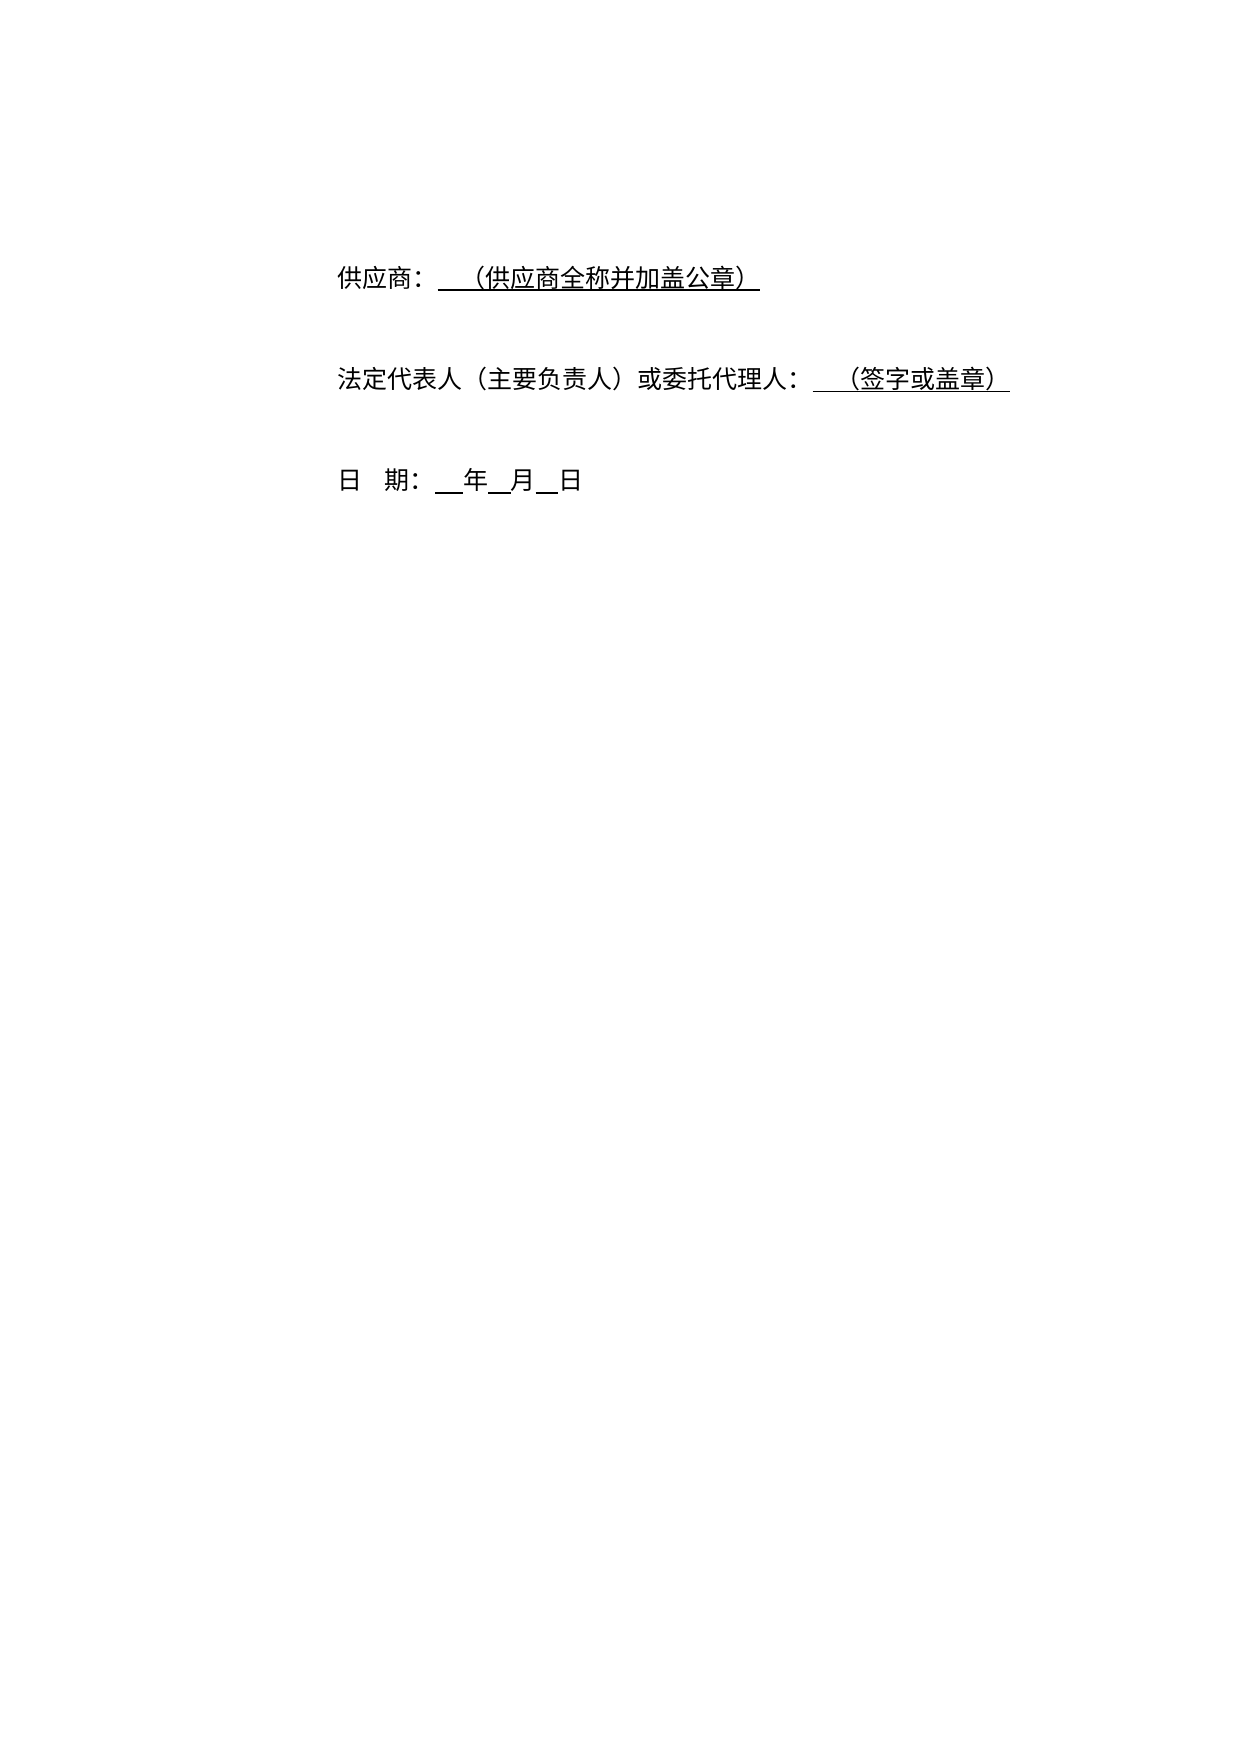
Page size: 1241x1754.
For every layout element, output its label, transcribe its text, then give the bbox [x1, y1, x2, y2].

text 日 期： 年 月 日 [187, 446, 1053, 511]
text 法定代表人（主要负责人）或委托代理人： （签字或盖章） [187, 345, 1053, 410]
text 供应商： （供应商全称并加盖公章） [187, 244, 1053, 309]
